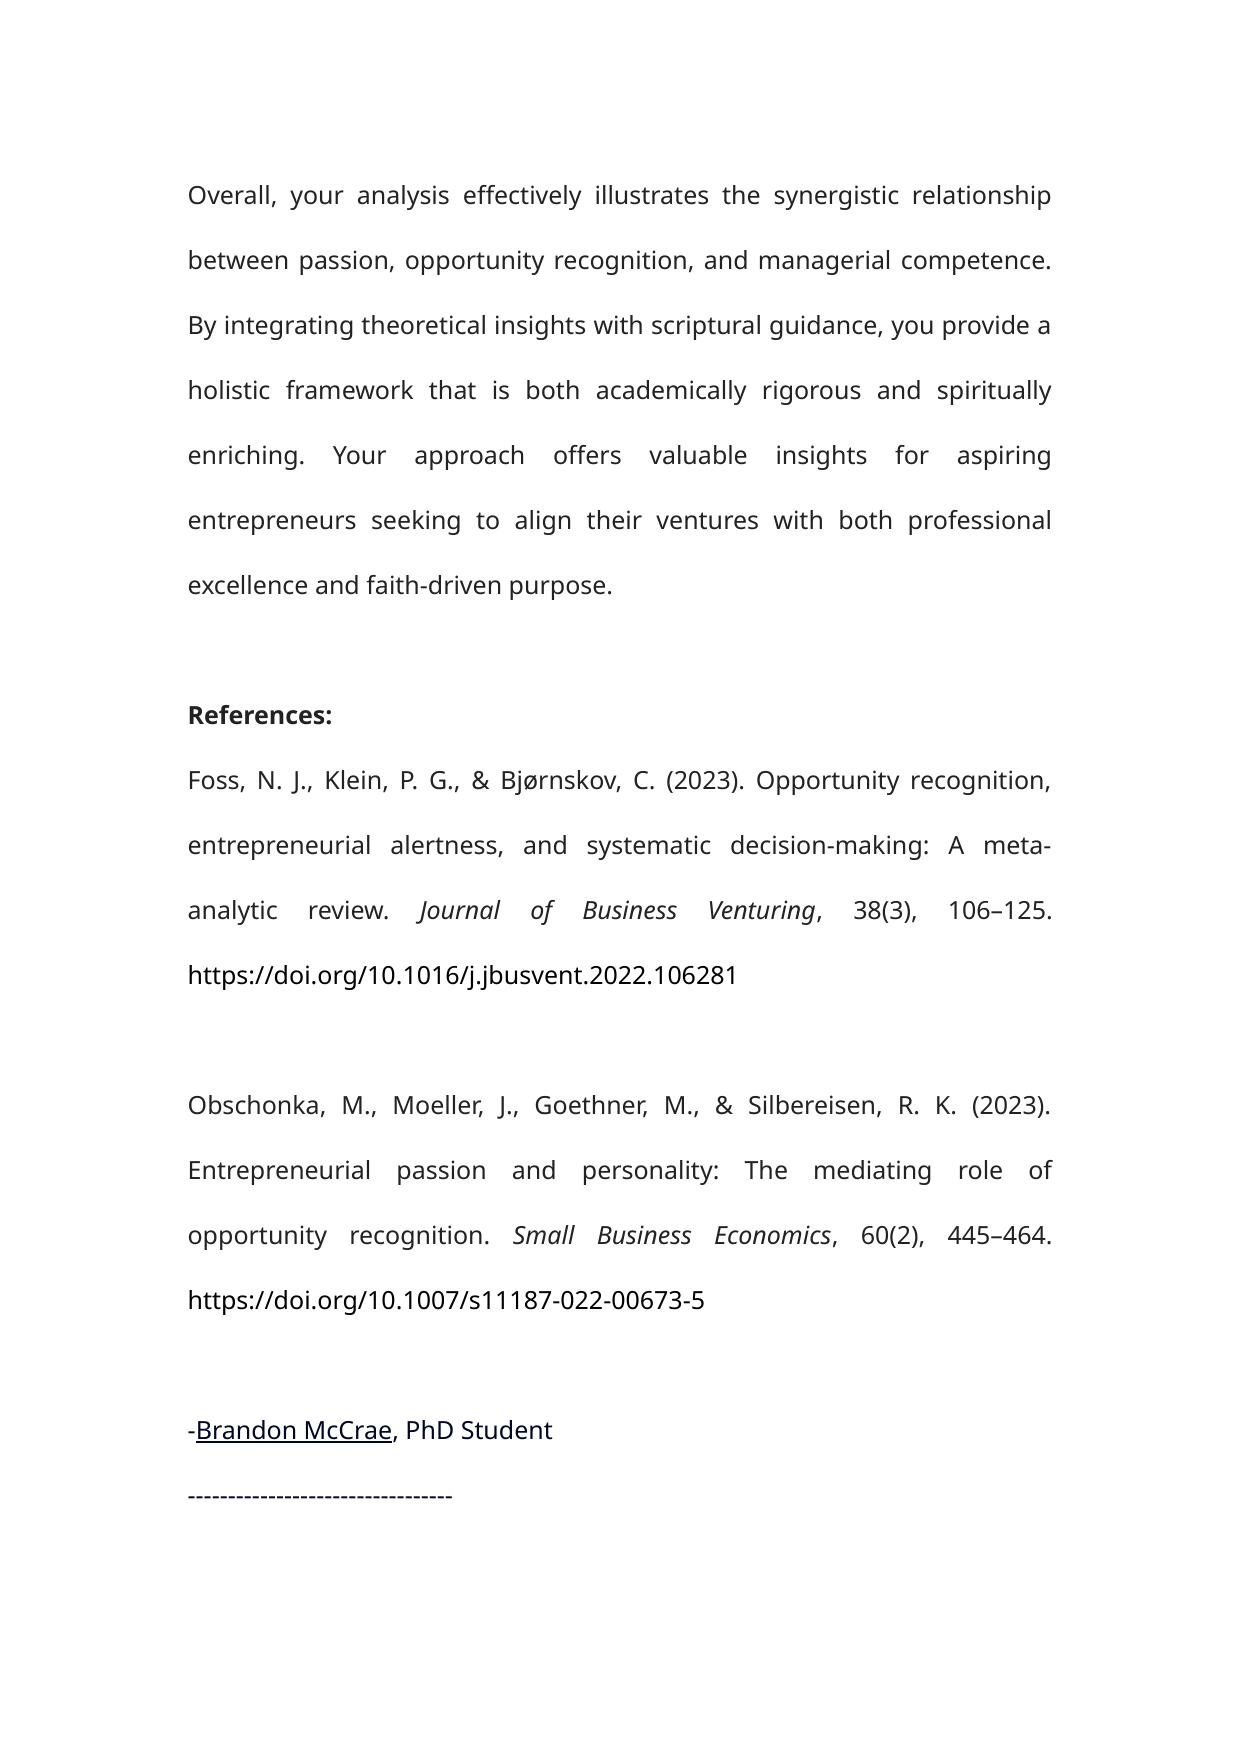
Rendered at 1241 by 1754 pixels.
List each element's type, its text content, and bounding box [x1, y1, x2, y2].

text References: [187, 682, 1053, 747]
text Foss, N. J., Klein, P. G., & Bjørnskov, C. (2023). Opportunity recognition, entrepreneurial alertness, and systematic decision-making: A meta-analytic review. Journal of Business Venturing, 38(3), 106–125. https://doi.org/10.1016/j.jbusvent.2022.106281 [187, 747, 1053, 1007]
text -Brandon McCrae, PhD Student [187, 1397, 1053, 1462]
text Obschonka, M., Moeller, J., Goethner, M., & Silbereisen, R. K. (2023). Entrepreneurial passion and personality: The mediating role of opportunity recognition. Small Business Economics, 60(2), 445–464. https://doi.org/10.1007/s11187-022-00673-5 [187, 1072, 1053, 1332]
text --------------------------------- [187, 1462, 1053, 1527]
text Overall, your analysis effectively illustrates the synergistic relationship between passion, opportunity recognition, and managerial competence. By integrating theoretical insights with scriptural guidance, you provide a holistic framework that is both academically rigorous and spiritually enriching. Your approach offers valuable insights for aspiring entrepreneurs seeking to align their ventures with both professional excellence and faith-driven purpose. [187, 162, 1053, 617]
